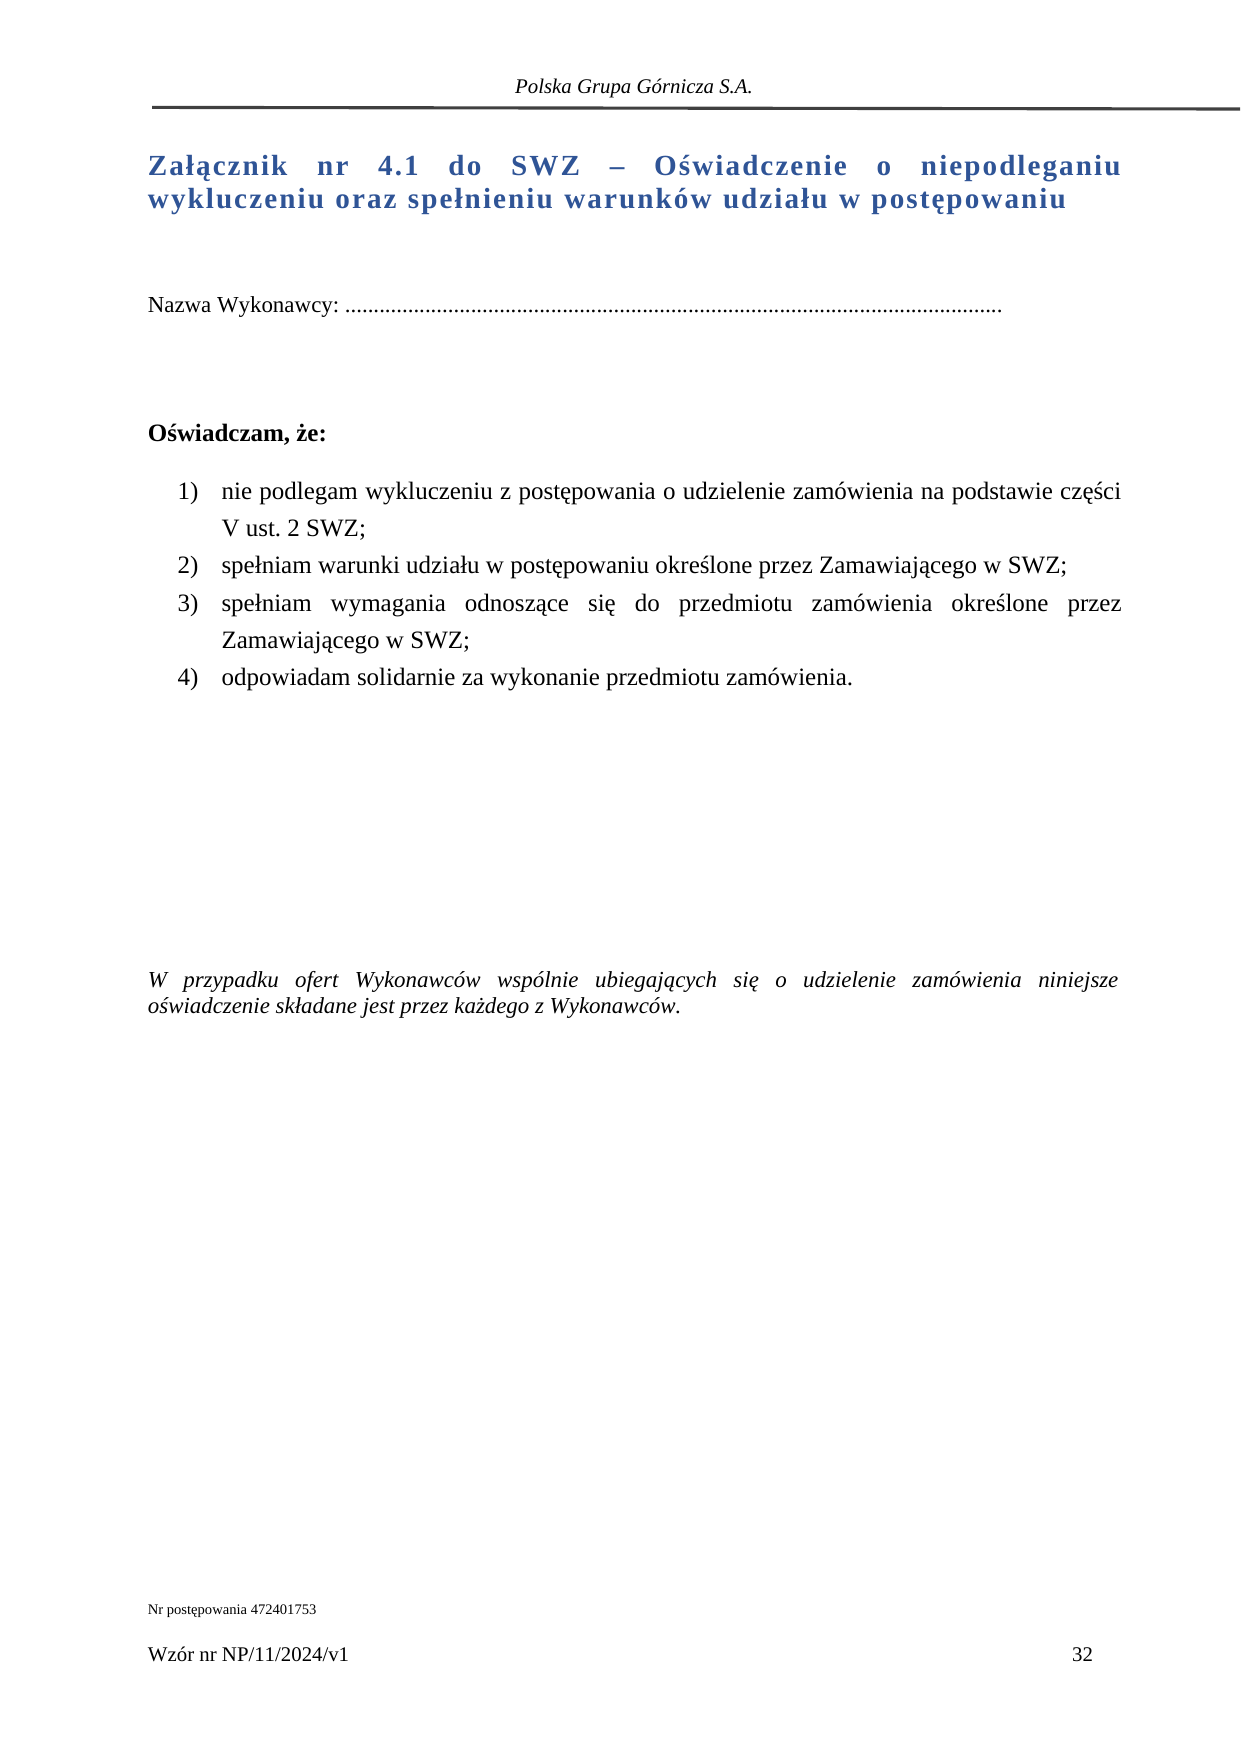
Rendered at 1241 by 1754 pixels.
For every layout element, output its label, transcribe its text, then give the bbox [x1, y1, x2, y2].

text Oświadczam, że: [148, 418, 1122, 447]
list odpowiadam solidarnie za wykonanie przedmiotu zamówienia. [177, 662, 1122, 691]
text Załącznik nr 4.1 do SWZ – Oświadczenie o niepodleganiu wykluczeniu oraz spełnieniu warunków udziału w postępowaniu [148, 148, 1122, 215]
list nie podlegam wykluczeniu z postępowania o udzielenie zamówienia na podstawie części V ust. 2 SWZ; [177, 476, 1122, 542]
list spełniam wymagania odnoszące się do przedmiotu zamówienia określone przez Zamawiającego w SWZ; [177, 588, 1122, 654]
list spełniam warunki udziału w postępowaniu określone przez Zamawiającego w SWZ; [177, 551, 1122, 579]
text W przypadku ofert Wykonawców wspólnie ubiegających się o udzielenie zamówienia niniejsze oświadczenie składane jest przez każdego z Wykonawców. [148, 966, 1122, 1018]
text Nazwa Wykonawcy: ................................................................................................................... [148, 291, 1122, 318]
